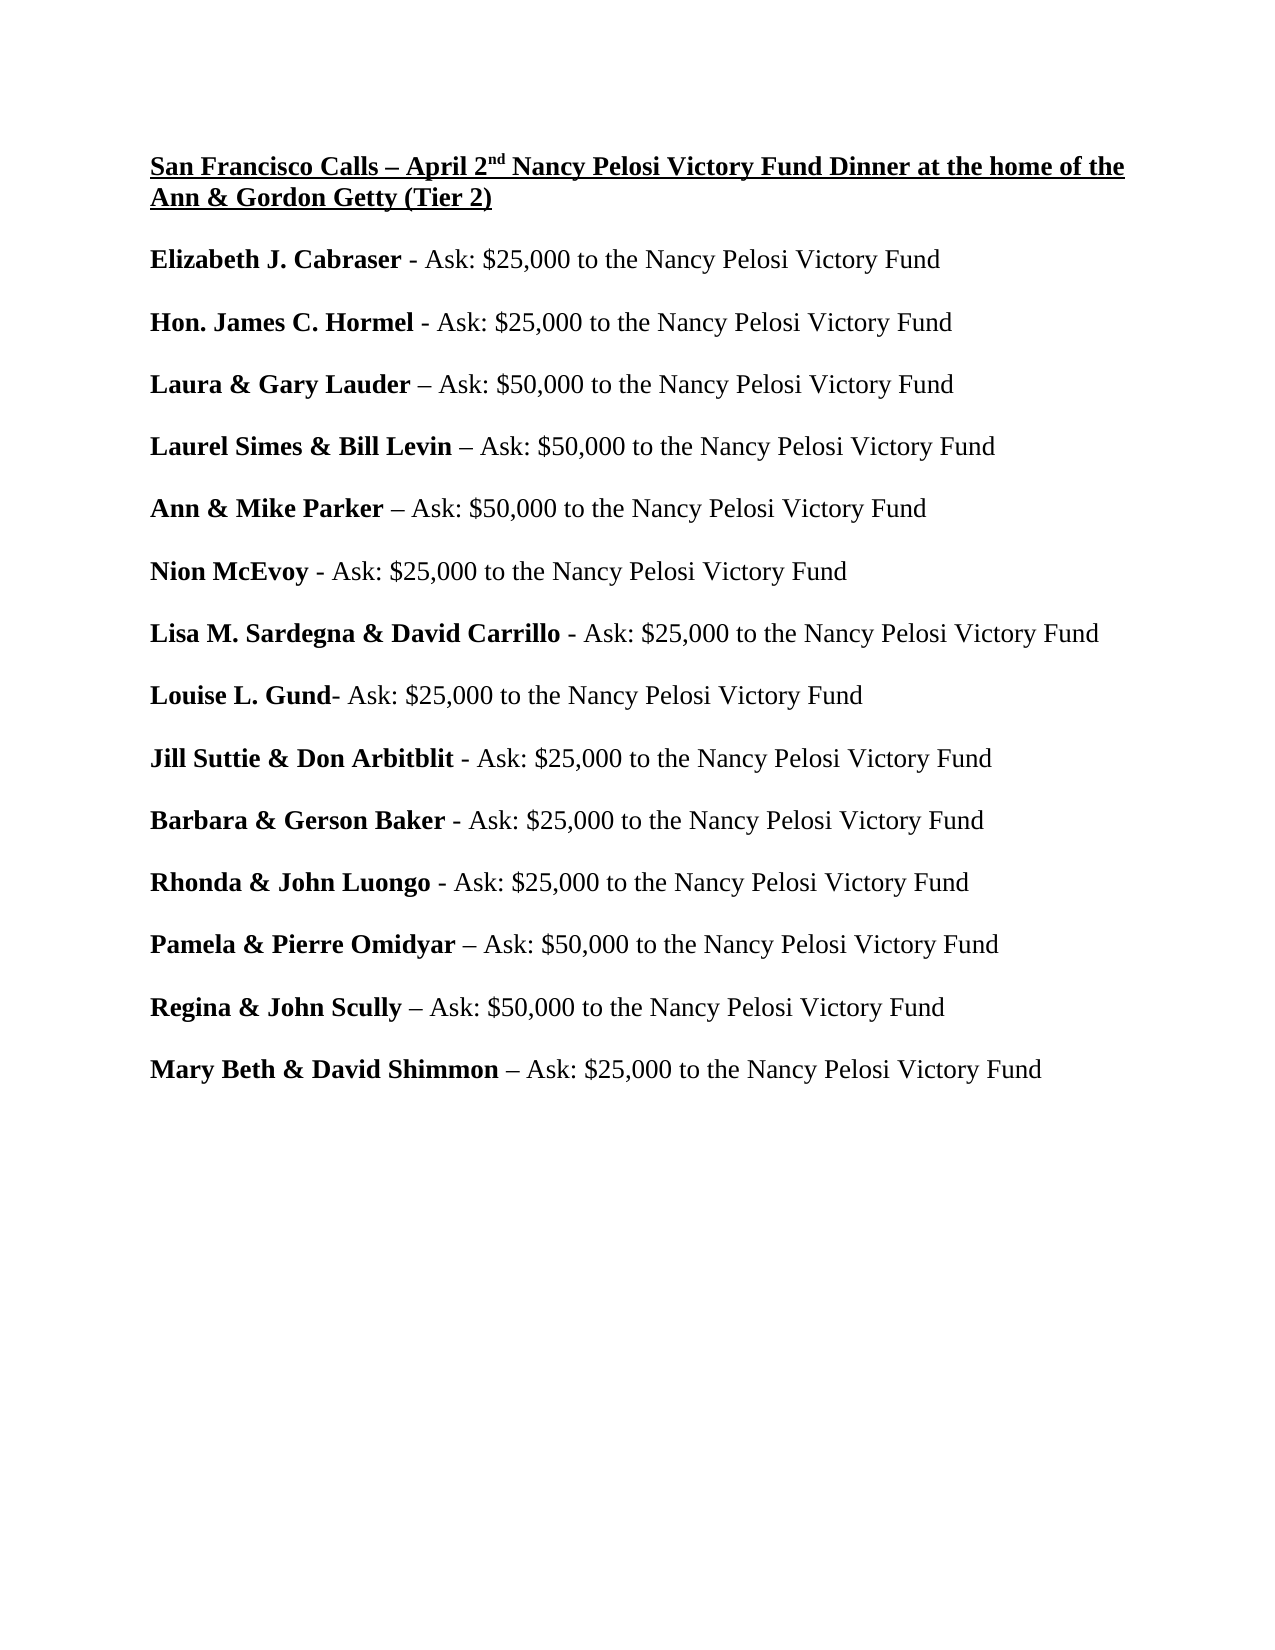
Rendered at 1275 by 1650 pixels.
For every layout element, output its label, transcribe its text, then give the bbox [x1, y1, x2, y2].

text Hon. James C. Hormel - Ask: $25,000 to the Nancy Pelosi Victory Fund [150, 306, 1127, 337]
text Pamela & Pierre Omidyar – Ask: $50,000 to the Nancy Pelosi Victory Fund [150, 929, 1127, 960]
text Laurel Simes & Bill Levin – Ask: $50,000 to the Nancy Pelosi Victory Fund [150, 430, 1127, 461]
text Lisa M. Sardegna & David Carrillo - Ask: $25,000 to the Nancy Pelosi Victory Fund [150, 617, 1127, 648]
text Nion McEvoy - Ask: $25,000 to the Nancy Pelosi Victory Fund [150, 555, 1127, 586]
text Rhonda & John Luongo - Ask: $25,000 to the Nancy Pelosi Victory Fund [150, 866, 1127, 897]
text Laura & Gary Lauder – Ask: $50,000 to the Nancy Pelosi Victory Fund [150, 368, 1127, 399]
text Louise L. Gund- Ask: $25,000 to the Nancy Pelosi Victory Fund [150, 679, 1127, 711]
text Barbara & Gerson Baker - Ask: $25,000 to the Nancy Pelosi Victory Fund [150, 804, 1127, 835]
text Ann & Mike Parker – Ask: $50,000 to the Nancy Pelosi Victory Fund [150, 493, 1127, 524]
text San Francisco Calls – April 2nd Nancy Pelosi Victory Fund Dinner at the home of the Ann & Gordon Getty (Tier 2) [150, 150, 1127, 212]
text Regina & John Scully – Ask: $50,000 to the Nancy Pelosi Victory Fund [150, 991, 1127, 1022]
text Mary Beth & David Shimmon – Ask: $25,000 to the Nancy Pelosi Victory Fund [150, 1053, 1127, 1084]
text Jill Suttie & Don Arbitblit - Ask: $25,000 to the Nancy Pelosi Victory Fund [150, 742, 1127, 773]
text Elizabeth J. Cabraser - Ask: $25,000 to the Nancy Pelosi Victory Fund [150, 243, 1127, 274]
